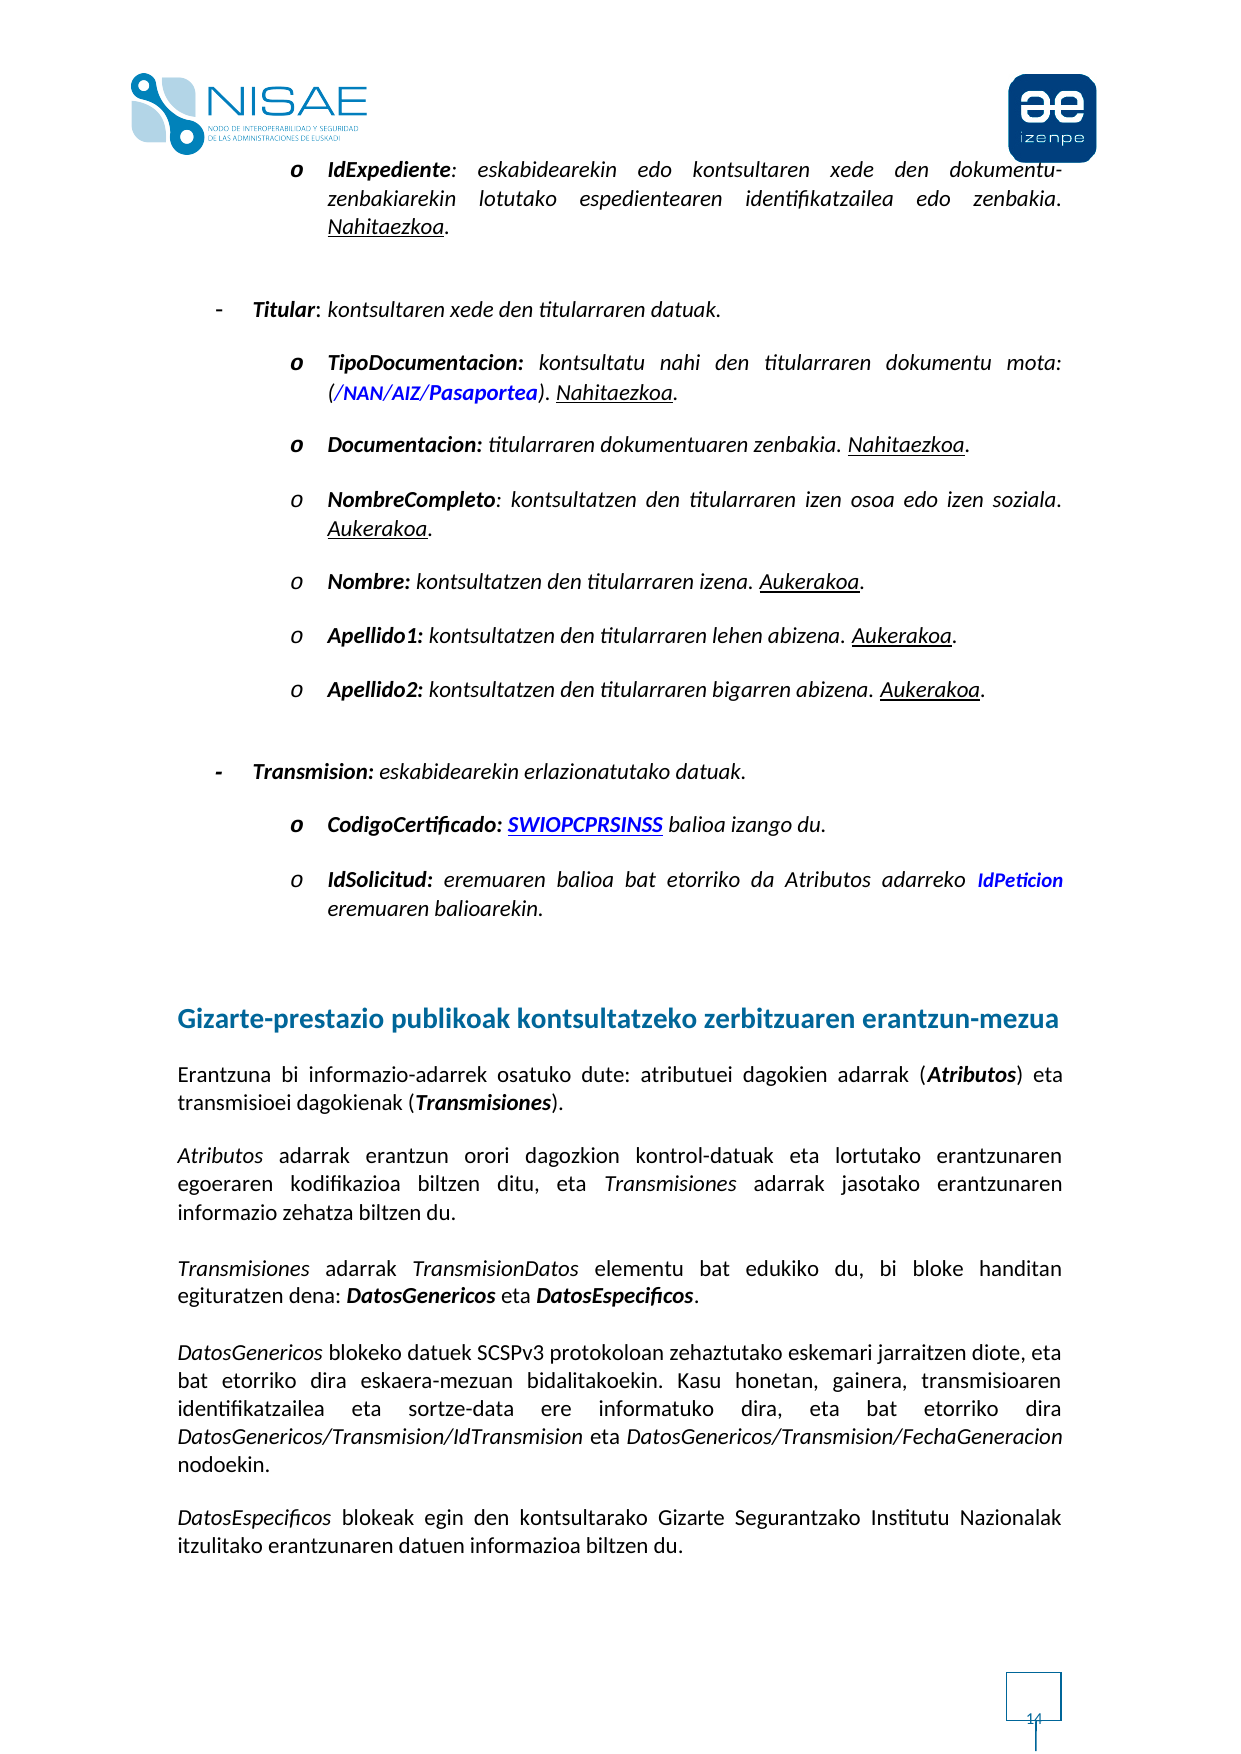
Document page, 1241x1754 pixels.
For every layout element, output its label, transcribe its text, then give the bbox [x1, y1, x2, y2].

list Nombre: kontsultatzen den titularraren izena. Aukerakoa. [290, 567, 1063, 596]
list CodigoCertificado: SWIOPCPRSINSS balioa izango du. [290, 811, 1063, 840]
list NombreCompleto: kontsultatzen den titularraren izen osoa edo izen soziala. Aukerakoa. [290, 485, 1063, 542]
list Documentacion: titularraren dokumentuaren zenbakia. Nahitaezkoa. [290, 431, 1063, 460]
picture [149, 73, 386, 155]
list IdExpediente: eskabidearekin edo kontsultaren xede den dokumentu-zenbakiarekin lotutako espedientearen identifikatzailea edo zenbakia. Nahitaezkoa. [290, 155, 1063, 240]
picture [1007, 74, 1097, 163]
list Transmision: eskabidearekin erlazionatutako datuak. [215, 757, 1063, 786]
text Transmisiones adarrak TransmisionDatos elementu bat edukiko du, bi bloke handitan egituratzen dena: DatosGenericos eta DatosEspecificos. [177, 1254, 1063, 1310]
text DatosEspecificos blokeak egin den kontsultarako Gizarte Segurantzako Institutu Nazionalak itzulitako erantzunaren datuen informazioa biltzen du. [177, 1503, 1063, 1559]
list IdSolicitud: eremuaren balioa bat etorriko da Atributos adarreko IdPeticion eremuaren balioarekin. [290, 865, 1063, 922]
list Apellido1: kontsultatzen den titularraren lehen abizena. Aukerakoa. [290, 621, 1063, 650]
picture [118, 73, 180, 155]
text Erantzuna bi informazio-adarrek osatuko dute: atributuei dagokien adarrak (Atributos) eta transmisioei dagokienak (Transmisiones). [177, 1061, 1063, 1117]
list Titular: kontsultaren xede den titularraren datuak. [215, 293, 1063, 323]
picture [181, 131, 193, 143]
text DatosGenericos blokeko datuek SCSPv3 protokoloan zehaztutako eskemari jarraitzen diote, eta bat etorriko dira eskaera-mezuan bidalitakoekin. Kasu honetan, gainera, transmisioaren identifikatzailea eta sortze-data ere informatuko dira, eta bat etorriko dira DatosGenericos/Transmision/IdTransmision eta DatosGenericos/Transmision/FechaGeneracion nodoekin. [177, 1338, 1063, 1478]
list Apellido2: kontsultatzen den titularraren bigarren abizena. Aukerakoa. [290, 675, 1063, 704]
text Gizarte-prestazio publikoak kontsultatzeko zerbitzuaren erantzun-mezua [177, 1000, 1063, 1036]
picture [139, 81, 148, 90]
list TipoDocumentacion: kontsultatu nahi den titularraren dokumentu mota: (/NAN/AIZ/Pasaportea). Nahitaezkoa. [290, 348, 1063, 406]
text Atributos adarrak erantzun orori dagozkion kontrol-datuak eta lortutako erantzunaren egoeraren kodifikazioa biltzen ditu, eta Transmisiones adarrak jasotako erantzunaren informazio zehatza biltzen du. [177, 1142, 1063, 1226]
